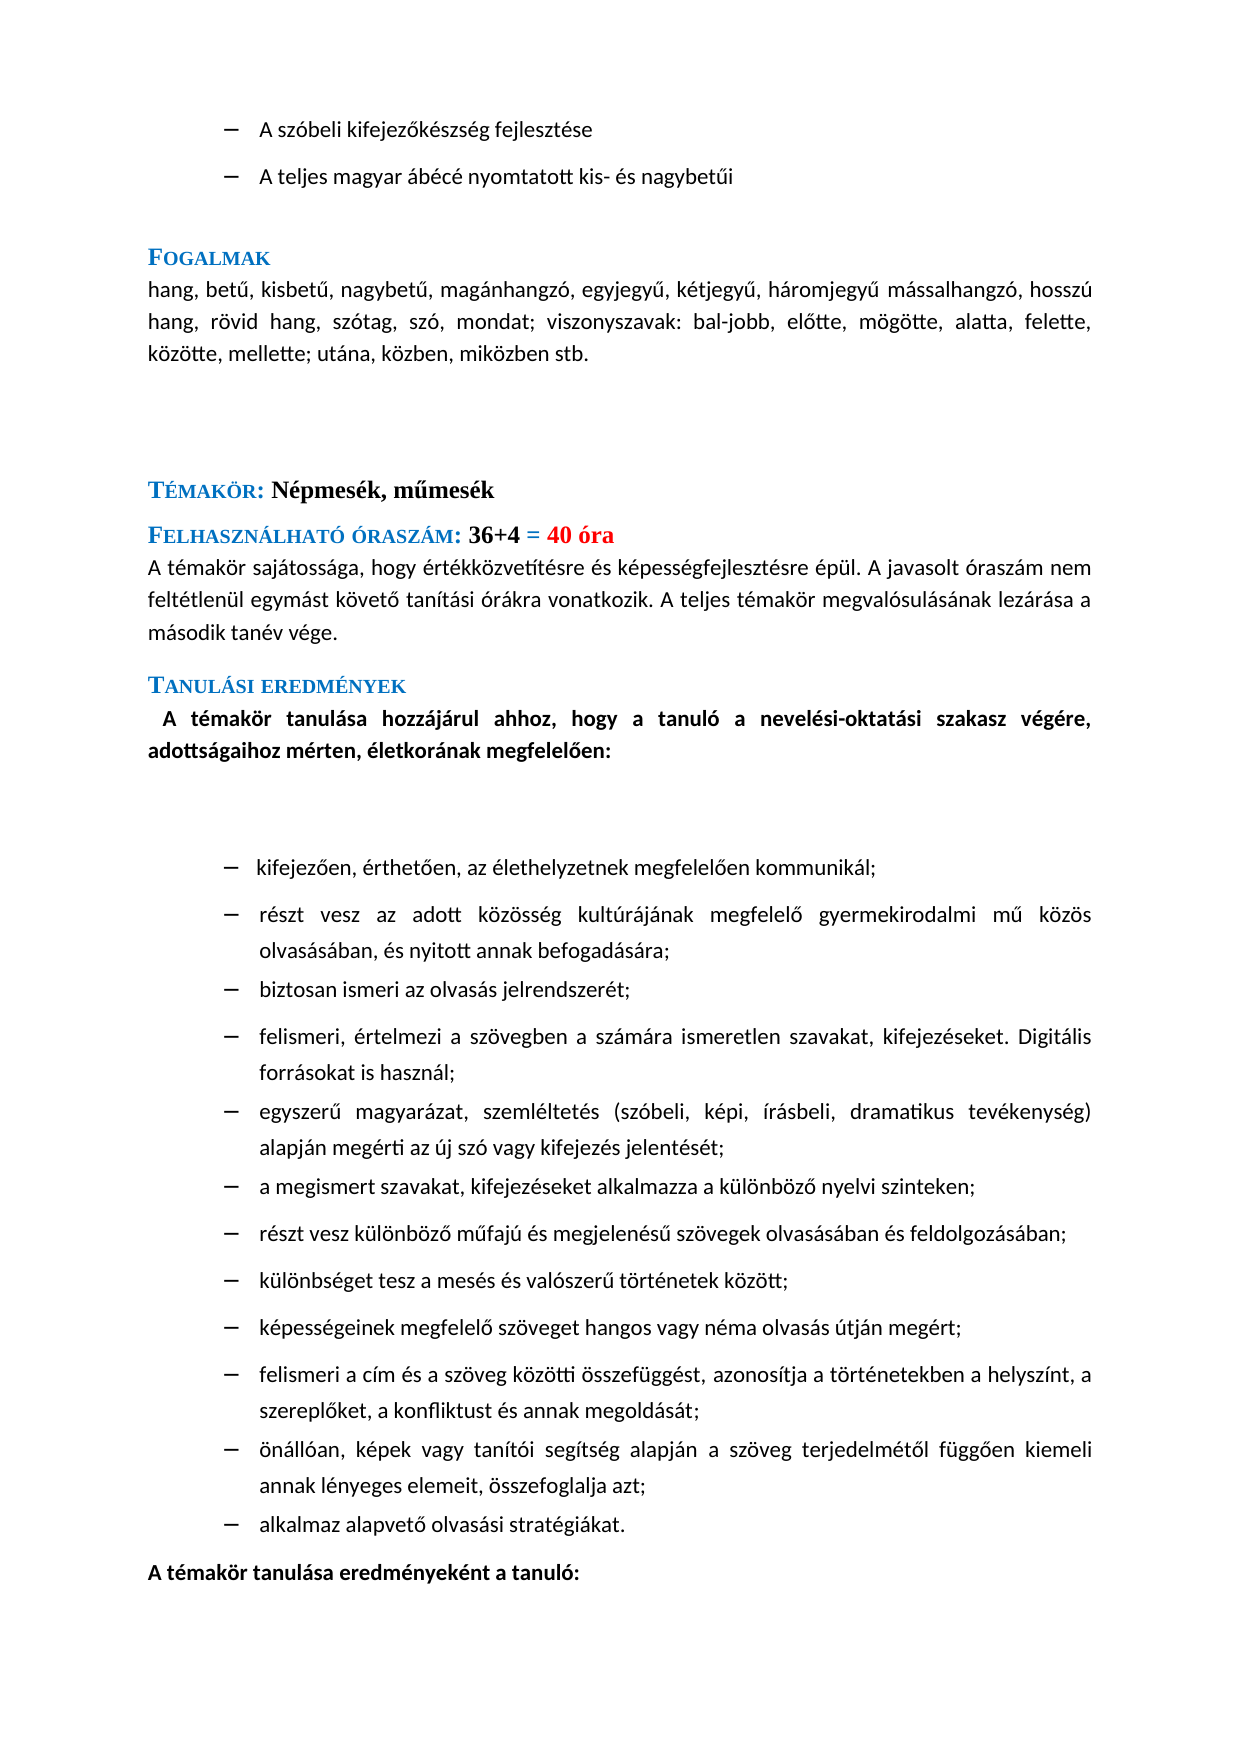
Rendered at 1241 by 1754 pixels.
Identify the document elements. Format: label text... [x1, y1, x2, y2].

subtitle Fogalmak [148, 242, 1093, 271]
list biztosan ismeri az olvasás jelrendszerét; [222, 964, 1093, 1011]
list felismeri, értelmezi a szövegben a számára ismeretlen szavakat, kifejezéseket. Digitális forrásokat is használ; [222, 1011, 1093, 1086]
list alkalmaz alapvető olvasási stratégiákat. [222, 1499, 1093, 1546]
list a megismert szavakat, kifejezéseket alkalmazza a különböző nyelvi szinteken; [222, 1161, 1093, 1208]
text hang, betű, kisbetű, nagybetű, magánhangzó, egyjegyű, kétjegyű, háromjegyű mássalhangzó, hosszú hang, rövid hang, szótag, szó, mondat; viszonyszavak: bal-jobb, előtte, mögötte, alatta, felette, közötte, mellette; utána, közben, miközben stb. [148, 275, 1093, 367]
list A szóbeli kifejezőkészség fejlesztése [222, 103, 1093, 150]
list felismeri a cím és a szöveg közötti összefüggést, azonosítja a történetekben a helyszínt, a szereplőket, a konfliktust és annak megoldását; [222, 1349, 1093, 1424]
list A teljes magyar ábécé nyomtatott kis- és nagybetűi [222, 150, 1093, 197]
list képességeinek megfelelő szöveget hangos vagy néma olvasás útján megért; [222, 1302, 1093, 1349]
list különbséget tesz a mesés és valószerű történetek között; [222, 1255, 1093, 1302]
list kifejezően, érthetően, az élethelyzetnek megfelelően kommunikál; [221, 842, 1093, 889]
text A témakör sajátossága, hogy értékközvetítésre és képességfejlesztésre épül. A javasolt óraszám nem feltétlenül egymást követő tanítási órákra vonatkozik. A teljes témakör megvalósulásának lezárása a második tanév vége. [148, 553, 1093, 646]
text A témakör tanulása eredményeként a tanuló: [148, 1558, 1093, 1586]
subtitle Témakör: Népmesék, műmesék [148, 475, 1093, 503]
text A témakör tanulása hozzájárul ahhoz, hogy a tanuló a nevelési-oktatási szakasz végére, adottságaihoz mérten, életkorának megfelelően: [148, 704, 1093, 764]
list egyszerű magyarázat, szemléltetés (szóbeli, képi, írásbeli, dramatikus tevékenység) alapján megérti az új szó vagy kifejezés jelentését; [222, 1086, 1093, 1161]
subtitle Felhasználható óraszám: 36+4 = 40 óra [148, 520, 1093, 549]
list önállóan, képek vagy tanítói segítség alapján a szöveg terjedelmétől függően kiemeli annak lényeges elemeit, összefoglalja azt; [222, 1424, 1093, 1499]
subtitle Tanulási eredmények [148, 671, 1093, 699]
list részt vesz különböző műfajú és megjelenésű szövegek olvasásában és feldolgozásában; [222, 1208, 1093, 1255]
list részt vesz az adott közösség kultúrájának megfelelő gyermekirodalmi mű közös olvasásában, és nyitott annak befogadására; [222, 889, 1093, 964]
